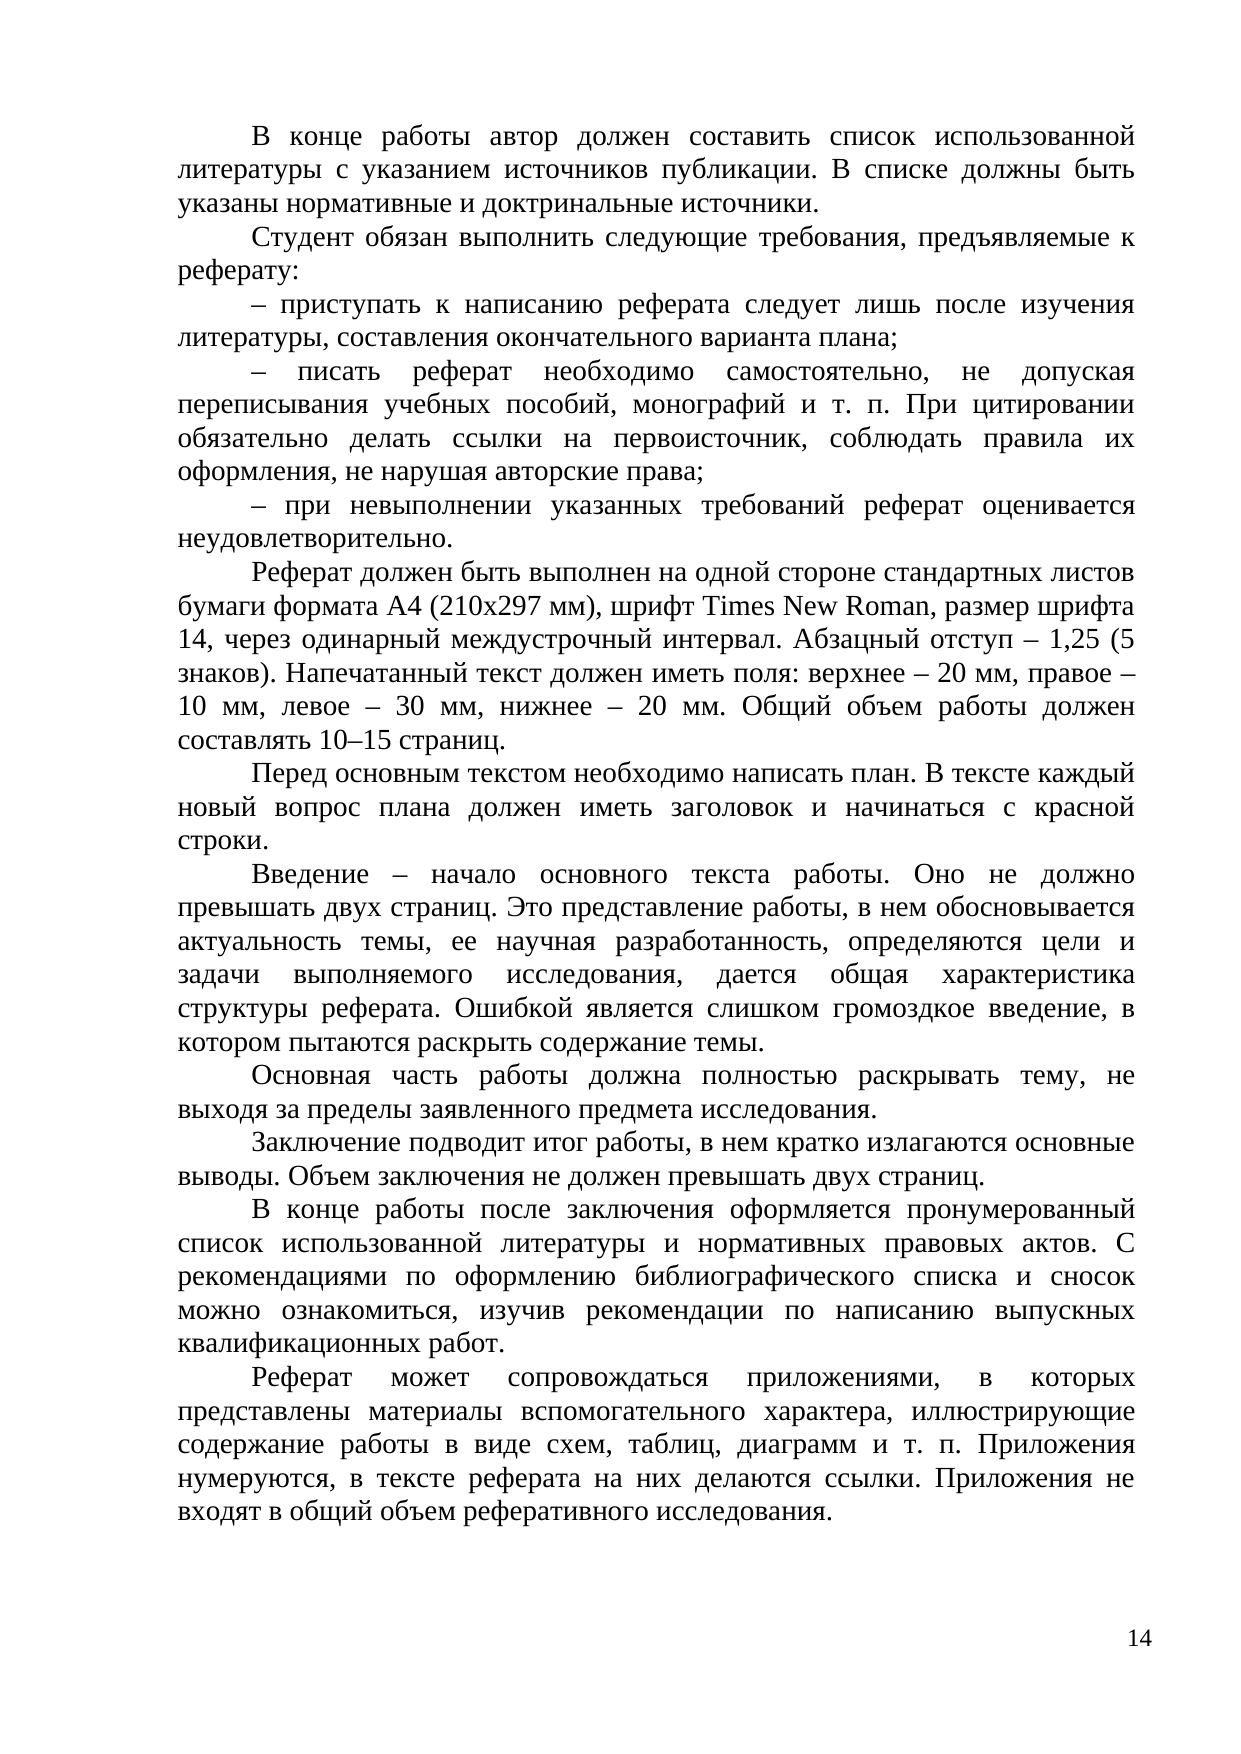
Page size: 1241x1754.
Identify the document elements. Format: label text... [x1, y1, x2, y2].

text Студент обязан выполнить следующие требования, предъявляемые к реферату: [177, 219, 1136, 286]
text Реферат может сопровождаться приложениями, в которых представлены материалы вспомогательного характера, иллюстрирующие содержание работы в виде схем, таблиц, диаграмм и т. п. Приложения нумеруются, в тексте реферата на них делаются ссылки. Приложения не входят в общий объем реферативного исследования. [177, 1359, 1136, 1527]
text Введение – начало основного текста работы. Оно не должно превышать двух страниц. Это представление работы, в нем обосновывается актуальность темы, ее научная разработанность, определяются цели и задачи выполняемого исследования, дается общая характеристика структуры реферата. Ошибкой является слишком громоздкое введение, в котором пытаются раскрыть содержание темы. [177, 856, 1136, 1057]
text Заключение подводит итог работы, в нем кратко излагаются основные выводы. Объем заключения не должен превышать двух страниц. [177, 1124, 1136, 1191]
text – приступать к написанию реферата следует лишь после изучения литературы, составления окончательного варианта плана; [177, 286, 1136, 353]
text В конце работы после заключения оформляется пронумерованный список использованной литературы и нормативных правовых актов. С рекомендациями по оформлению библиографического списка и сносок можно ознакомиться, изучив рекомендации по написанию выпускных квалификационных работ. [177, 1191, 1136, 1359]
text Реферат должен быть выполнен на одной стороне стандартных листов бумаги формата А4 (210х297 мм), шрифт Times New Roman, размер шрифта 14, через одинарный междустрочный интервал. Абзацный отступ – 1,25 (5 знаков). Напечатанный текст должен иметь поля: верхнее – 20 мм, правое – 10 мм, левое – 30 мм, нижнее – 20 мм. Общий объем работы должен составлять 10–15 страниц. [177, 554, 1136, 755]
text В конце работы автор должен составить список использованной литературы с указанием источников публикации. В списке должны быть указаны нормативные и доктринальные источники. [177, 118, 1136, 219]
text Основная часть работы должна полностью раскрывать тему, не выходя за пределы заявленного предмета исследования. [177, 1057, 1136, 1124]
text – при невыполнении указанных требований реферат оценивается неудовлетворительно. [177, 487, 1136, 554]
text – писать реферат необходимо самостоятельно, не допуская переписывания учебных пособий, монографий и т. п. При цитировании обязательно делать ссылки на первоисточник, соблюдать правила их оформления, не нарушая авторские права; [177, 353, 1136, 487]
text Перед основным текстом необходимо написать план. В тексте каждый новый вопрос плана должен иметь заголовок и начинаться с красной строки. [177, 755, 1136, 856]
